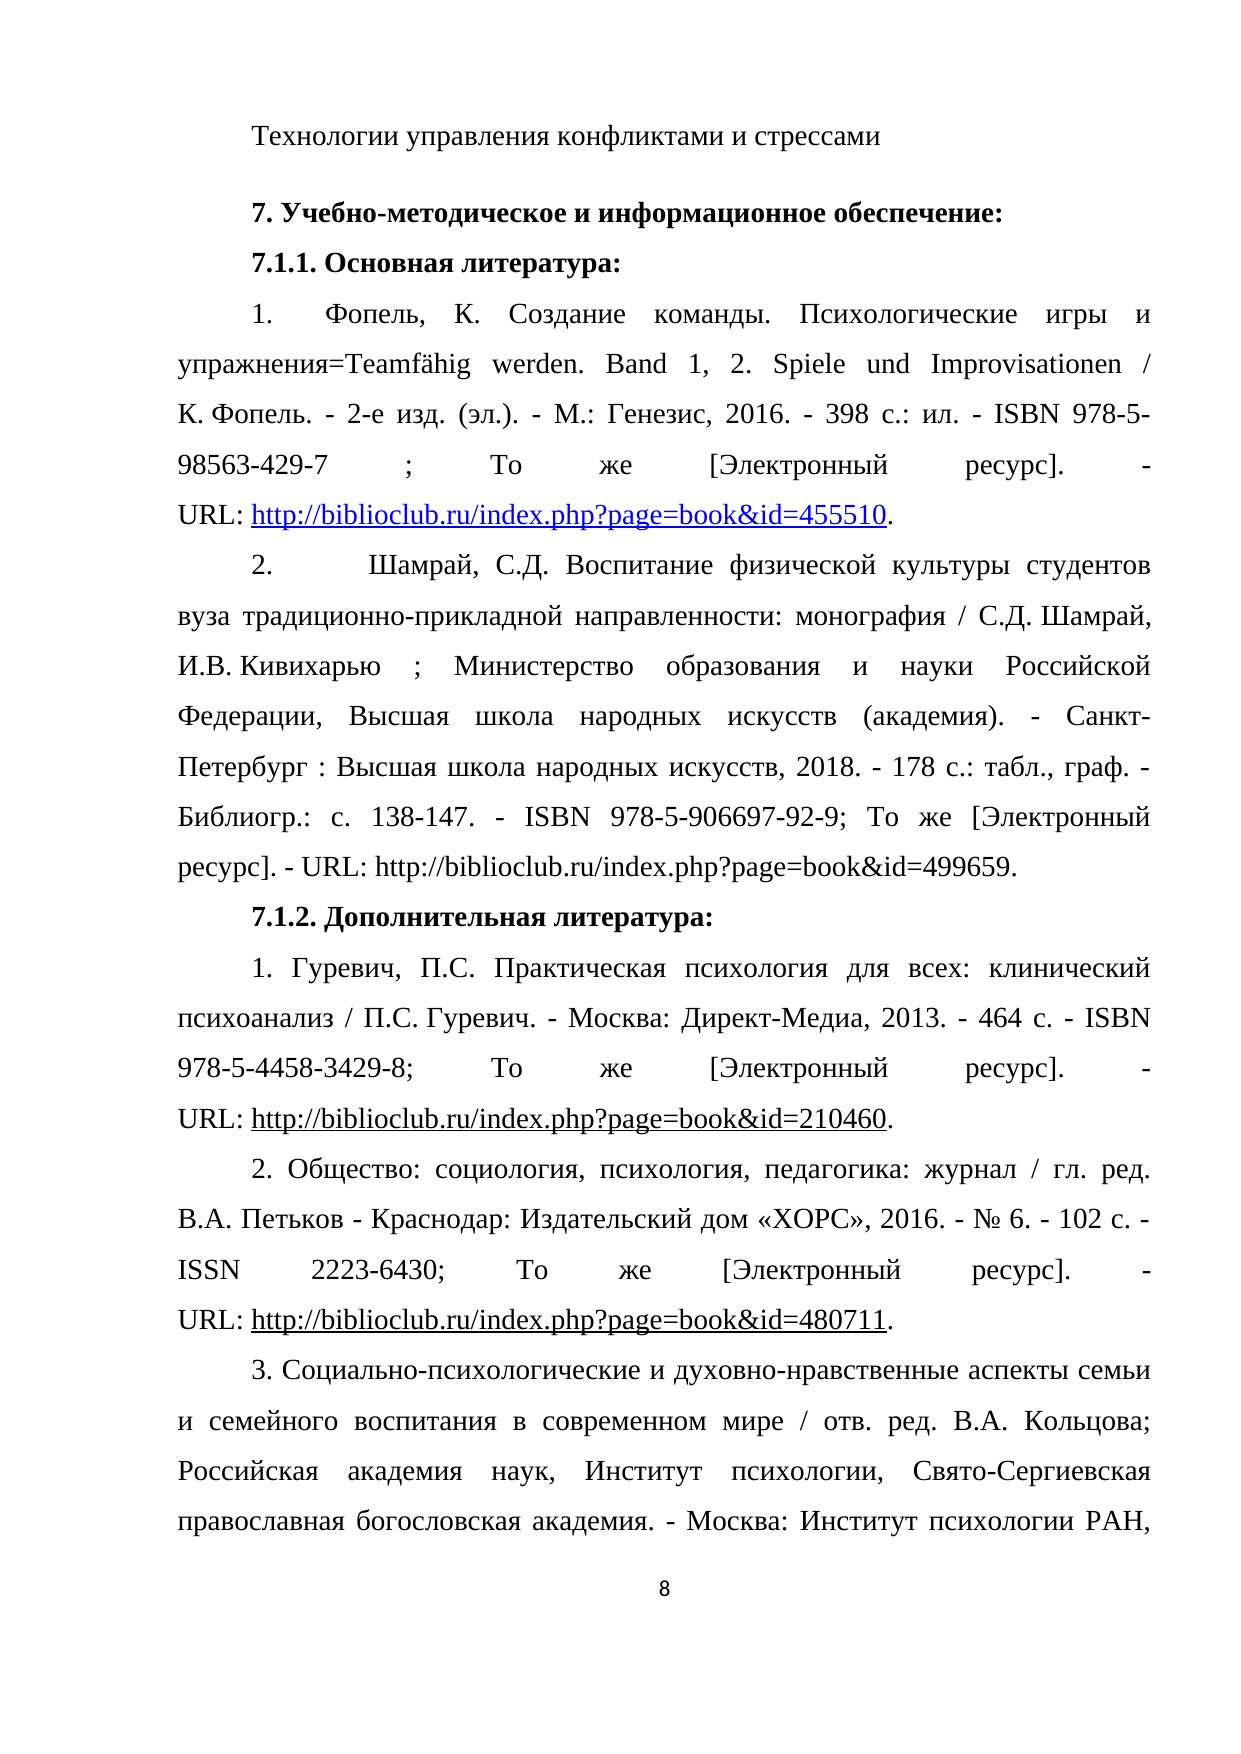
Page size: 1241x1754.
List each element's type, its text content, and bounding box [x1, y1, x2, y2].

list Шамрай, С.Д. Воспитание физической культуры студентов вуза традиционно-прикладной направленности: монография / С.Д. Шамрай, И.В. Кивихарью ; Министерство образования и науки Российской Федерации, Высшая школа народных искусств (академия). - Санкт-Петербург : Высшая школа народных искусств, 2018. - 178 с.: табл., граф. - Библиогр.: с. 138-147. - ISBN 978-5-906697-92-9; То же [Электронный ресурс]. - URL: http://biblioclub.ru/index.php?page=book&id=499659. [177, 547, 1152, 883]
text 2. Общество: социология, психология, педагогика: журнал / гл. ред. В.А. Петьков - Краснодар: Издательский дом «ХОРС», 2016. - № 6. - 102 с. - ISSN 2223-6430; То же [Электронный ресурс]. - URL: http://biblioclub.ru/index.php?page=book&id=480711. [177, 1151, 1152, 1336]
text 7.1.1. Основная литература: [177, 246, 1152, 279]
text 7.1.2. Дополнительная литература: [177, 899, 1152, 933]
text 1. Гуревич, П.С. Практическая психология для всех: клинический психоанализ / П.С. Гуревич. - Москва: Директ-Медиа, 2013. - 464 с. - ISBN 978-5-4458-3429-8; То же [Электронный ресурс]. - URL: http://biblioclub.ru/index.php?page=book&id=210460. [177, 950, 1152, 1134]
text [177, 1352, 1152, 1537]
list 7. Учебно-методическое и информационное обеспечение: [177, 195, 1152, 229]
list Технологии управления конфликтами и стрессами [177, 118, 1152, 152]
list Фопель, К. Создание команды. Психологические игры и упражнения=Teamfähig werden. Band 1, 2. Spiele und Improvisationen / К. Фопель. - 2-е изд. (эл.). - М.: Генезис, 2016. - 398 с.: ил. - ISBN 978-5-98563-429-7 ; То же [Электронный ресурс]. - URL: http://biblioclub.ru/index.php?page=book&id=455510. [177, 296, 1152, 531]
